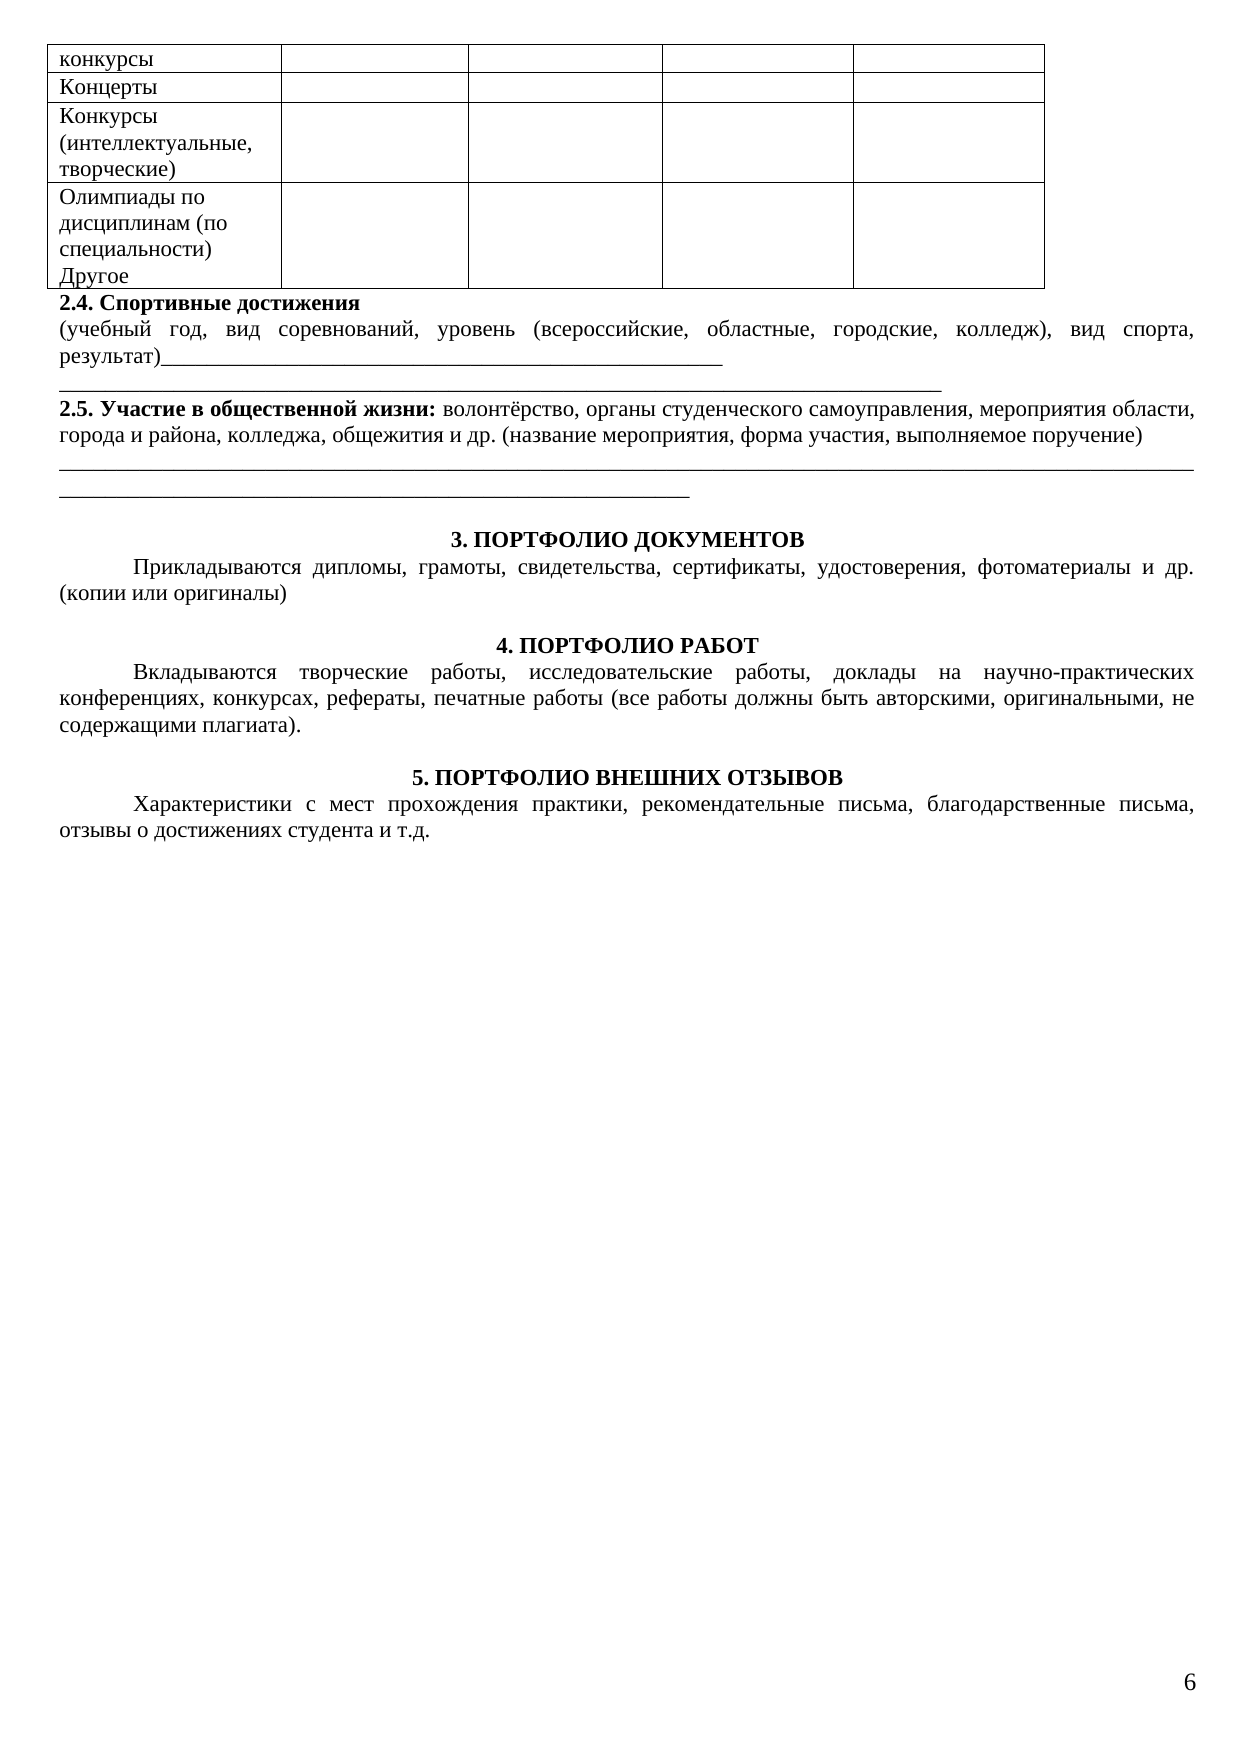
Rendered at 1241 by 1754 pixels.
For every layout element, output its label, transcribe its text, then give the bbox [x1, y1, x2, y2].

table_cell [282, 45, 468, 72]
text Прикладываются дипломы, грамоты, свидетельства, сертификаты, удостоверения, фотоматериалы и др. (копии или оригиналы) [59, 553, 1196, 605]
table_cell [663, 73, 853, 102]
table_cell Конкурсы (интеллектуальные, творческие) [48, 103, 281, 182]
table_cell [663, 103, 853, 182]
table_cell [854, 73, 1044, 102]
text _____________________________________________________________________________ [59, 368, 1196, 394]
table_cell Олимпиады по дисциплинам (по специальности) Другое [48, 183, 281, 288]
text Вкладываются творческие работы, исследовательские работы, доклады на научно-практических конференциях, конкурсах, рефераты, печатные работы (все работы должны быть авторскими, оригинальными, не содержащими плагиата). [59, 658, 1196, 737]
text 4. ПОРТФОЛИО РАБОТ [59, 632, 1196, 658]
table_cell Концерты [48, 73, 281, 102]
table_cell [469, 103, 662, 182]
table_cell [854, 45, 1044, 72]
table_cell [282, 73, 468, 102]
text (учебный год, вид соревнований, уровень (всероссийские, областные, городские, колледж), вид спорта, результат)_________________________________________________ [59, 316, 1196, 368]
table_cell [469, 183, 662, 288]
text 2.5. Участие в общественной жизни: волонтёрство, органы студенческого самоуправления, мероприятия области, города и района, колледжа, общежития и др. (название мероприятия, форма участия, выполняемое поручение) [59, 394, 1196, 447]
text 2.4. Спортивные достижения [59, 289, 1196, 316]
table_cell [282, 183, 468, 288]
text 5. ПОРТФОЛИО ВНЕШНИХ ОТЗЫВОВ [59, 763, 1196, 790]
text 3. ПОРТФОЛИО ДОКУМЕНТОВ [59, 526, 1196, 553]
table_cell [854, 103, 1044, 182]
table_cell [663, 45, 853, 72]
table_cell [854, 183, 1044, 288]
table_cell [663, 183, 853, 288]
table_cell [48, 45, 281, 72]
text __________________________________________________________________________________________________________________________________________________________ [59, 447, 1196, 500]
table_cell [469, 73, 662, 102]
text Характеристики с мест прохождения практики, рекомендательные письма, благодарственные письма, отзывы о достижениях студента и т.д. [59, 790, 1196, 843]
table_cell [282, 103, 468, 182]
table_cell [469, 45, 662, 72]
